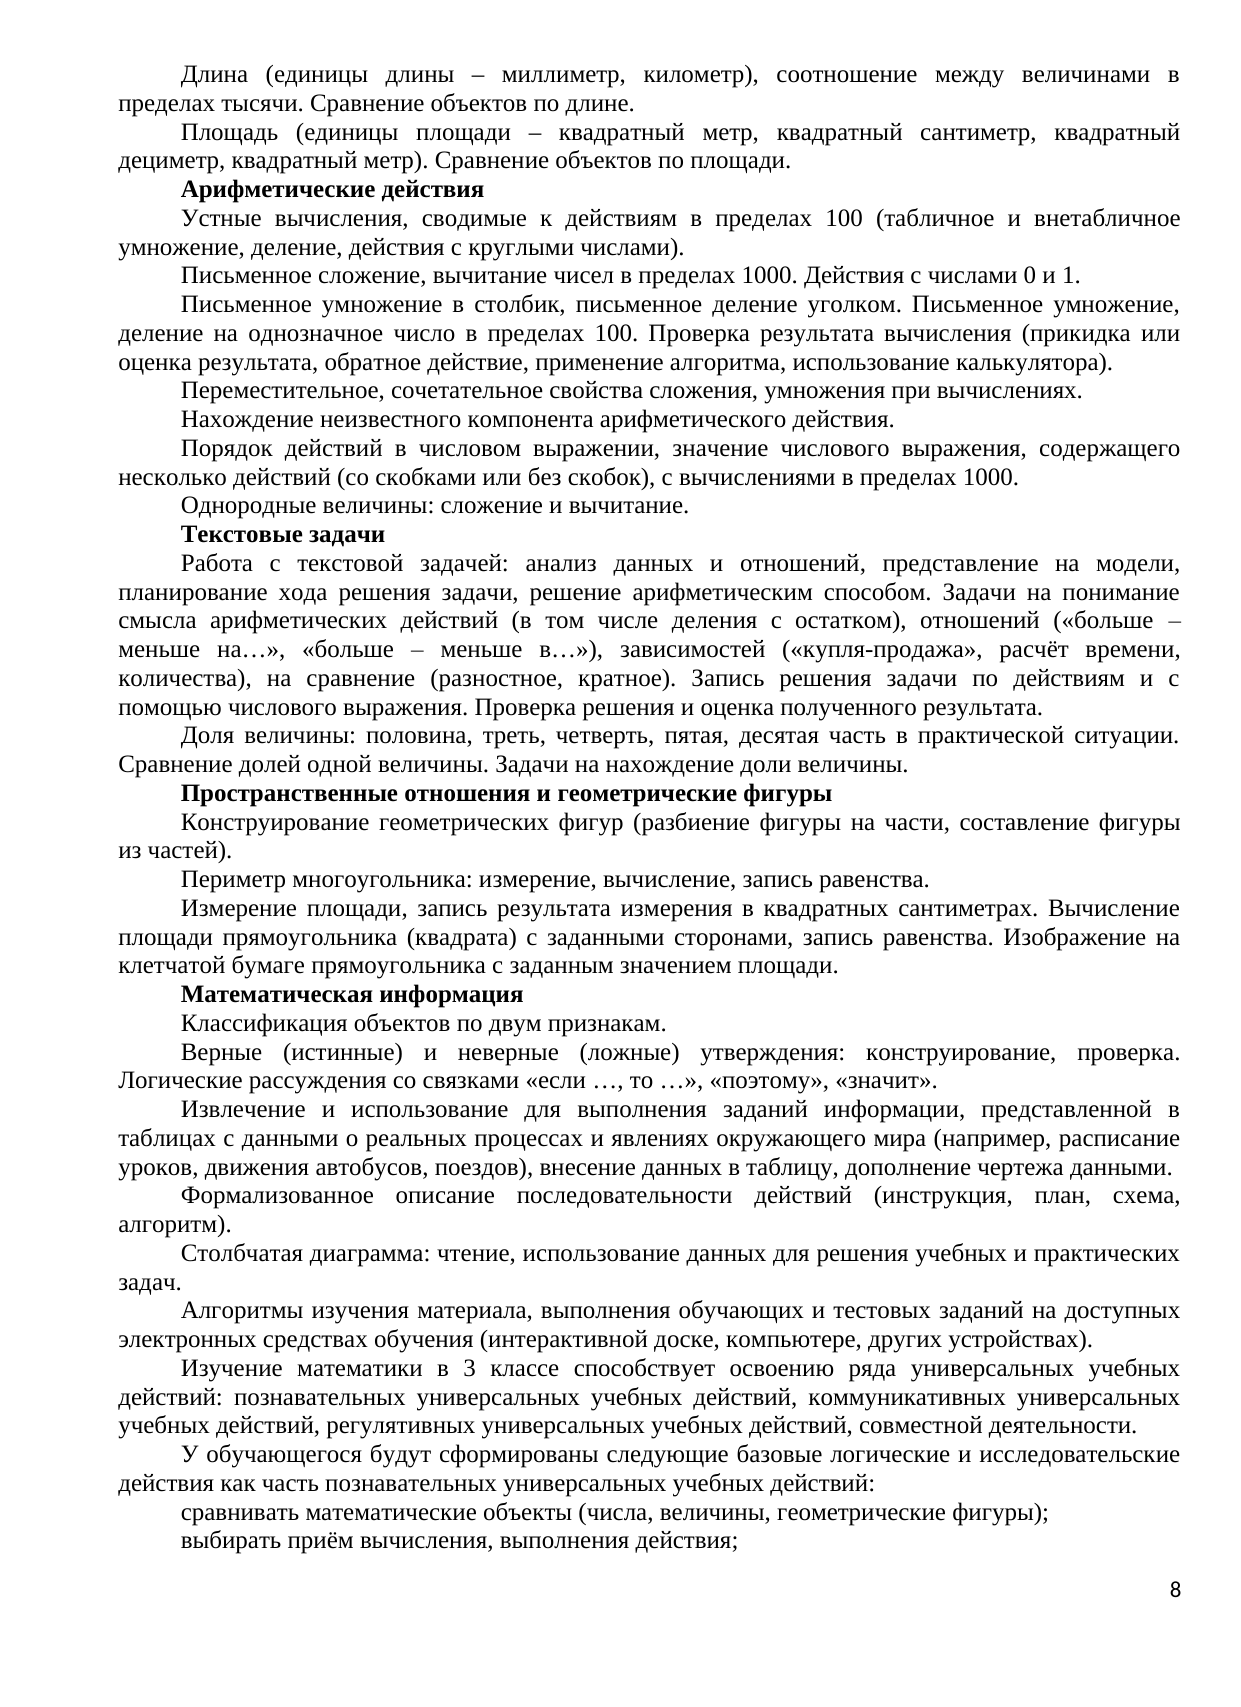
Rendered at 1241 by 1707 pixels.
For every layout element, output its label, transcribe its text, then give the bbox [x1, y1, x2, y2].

text выбирать приём вычисления, выполнения действия; [118, 1525, 1181, 1554]
text Площадь (единицы площади – квадратный метр, квадратный сантиметр, квадратный дециметр, квадратный метр). Сравнение объектов по площади. [118, 117, 1181, 174]
text Изучение математики в 3 классе способствует освоению ряда универсальных учебных действий: познавательных универсальных учебных действий, коммуникативных универсальных учебных действий, регулятивных универсальных учебных действий, совместной деятельности. [118, 1353, 1181, 1439]
text Измерение площади, запись результата измерения в квадратных сантиметрах. Вычисление площади прямоугольника (квадрата) с заданными сторонами, запись равенства. Изображение на клетчатой бумаге прямоугольника с заданным значением площади. [118, 893, 1181, 979]
text Переместительное, сочетательное свойства сложения, умножения при вычислениях. [118, 375, 1181, 404]
text Письменное сложение, вычитание чисел в пределах 1000. Действия с числами 0 и 1. [118, 260, 1181, 289]
text сравнивать математические объекты (числа, величины, геометрические фигуры); [118, 1497, 1181, 1525]
text Верные (истинные) и неверные (ложные) утверждения: конструирование, проверка. Логические рассуждения со связками «если …, то …», «поэтому», «значит». [118, 1037, 1181, 1094]
text Письменное умножение в столбик, письменное деление уголком. Письменное умножение, деление на однозначное число в пределах 100. Проверка результата вычисления (прикидка или оценка результата, обратное действие, применение алгоритма, использование калькулятора). [118, 289, 1181, 375]
text Доля величины: половина, треть, четверть, пятая, десятая часть в практической ситуации. Сравнение долей одной величины. Задачи на нахождение доли величины. [118, 720, 1181, 778]
text Порядок действий в числовом выражении, значение числового выражения, содержащего несколько действий (со скобками или без скобок), с вычислениями в пределах 1000. [118, 433, 1181, 490]
text Формализованное описание последовательности действий (инструкция, план, схема, алгоритм). [118, 1180, 1181, 1238]
text Пространственные отношения и геометрические фигуры [118, 778, 1181, 807]
text Длина (единицы длины – миллиметр, километр), соотношение между величинами в пределах тысячи. Сравнение объектов по длине. [118, 59, 1181, 117]
text У обучающегося будут сформированы следующие базовые логические и исследовательские действия как часть познавательных универсальных учебных действий: [118, 1439, 1181, 1497]
text Конструирование геометрических фигур (разбиение фигуры на части, составление фигуры из частей). [118, 807, 1181, 864]
text Однородные величины: сложение и вычитание. [118, 490, 1181, 519]
text Нахождение неизвестного компонента арифметического действия. [118, 404, 1181, 433]
text Классификация объектов по двум признакам. [118, 1008, 1181, 1037]
text Алгоритмы изучения материала, выполнения обучающих и тестовых заданий на доступных электронных средствах обучения (интерактивной доске, компьютере, других устройствах). [118, 1295, 1181, 1353]
text Текстовые задачи [118, 519, 1181, 548]
text Арифметические действия [118, 174, 1181, 203]
text Периметр многоугольника: измерение, вычисление, запись равенства. [118, 864, 1181, 893]
text Столбчатая диаграмма: чтение, использование данных для решения учебных и практических задач. [118, 1238, 1181, 1295]
text Извлечение и использование для выполнения заданий информации, представленной в таблицах с данными о реальных процессах и явлениях окружающего мира (например, расписание уроков, движения автобусов, поездов), внесение данных в таблицу, дополнение чертежа данными. [118, 1094, 1181, 1180]
text Устные вычисления, сводимые к действиям в пределах 100 (табличное и внетабличное умножение, деление, действия с круглыми числами). [118, 203, 1181, 260]
text Математическая информация [118, 979, 1181, 1008]
text Работа с текстовой задачей: анализ данных и отношений, представление на модели, планирование хода решения задачи, решение арифметическим способом. Задачи на понимание смысла арифметических действий (в том числе деления с остатком), отношений («больше – меньше на…», «больше – меньше в…»), зависимостей («купля-продажа», расчёт времени, количества), на сравнение (разностное, кратное). Запись решения задачи по действиям и с помощью числового выражения. Проверка решения и оценка полученного результата. [118, 548, 1181, 720]
